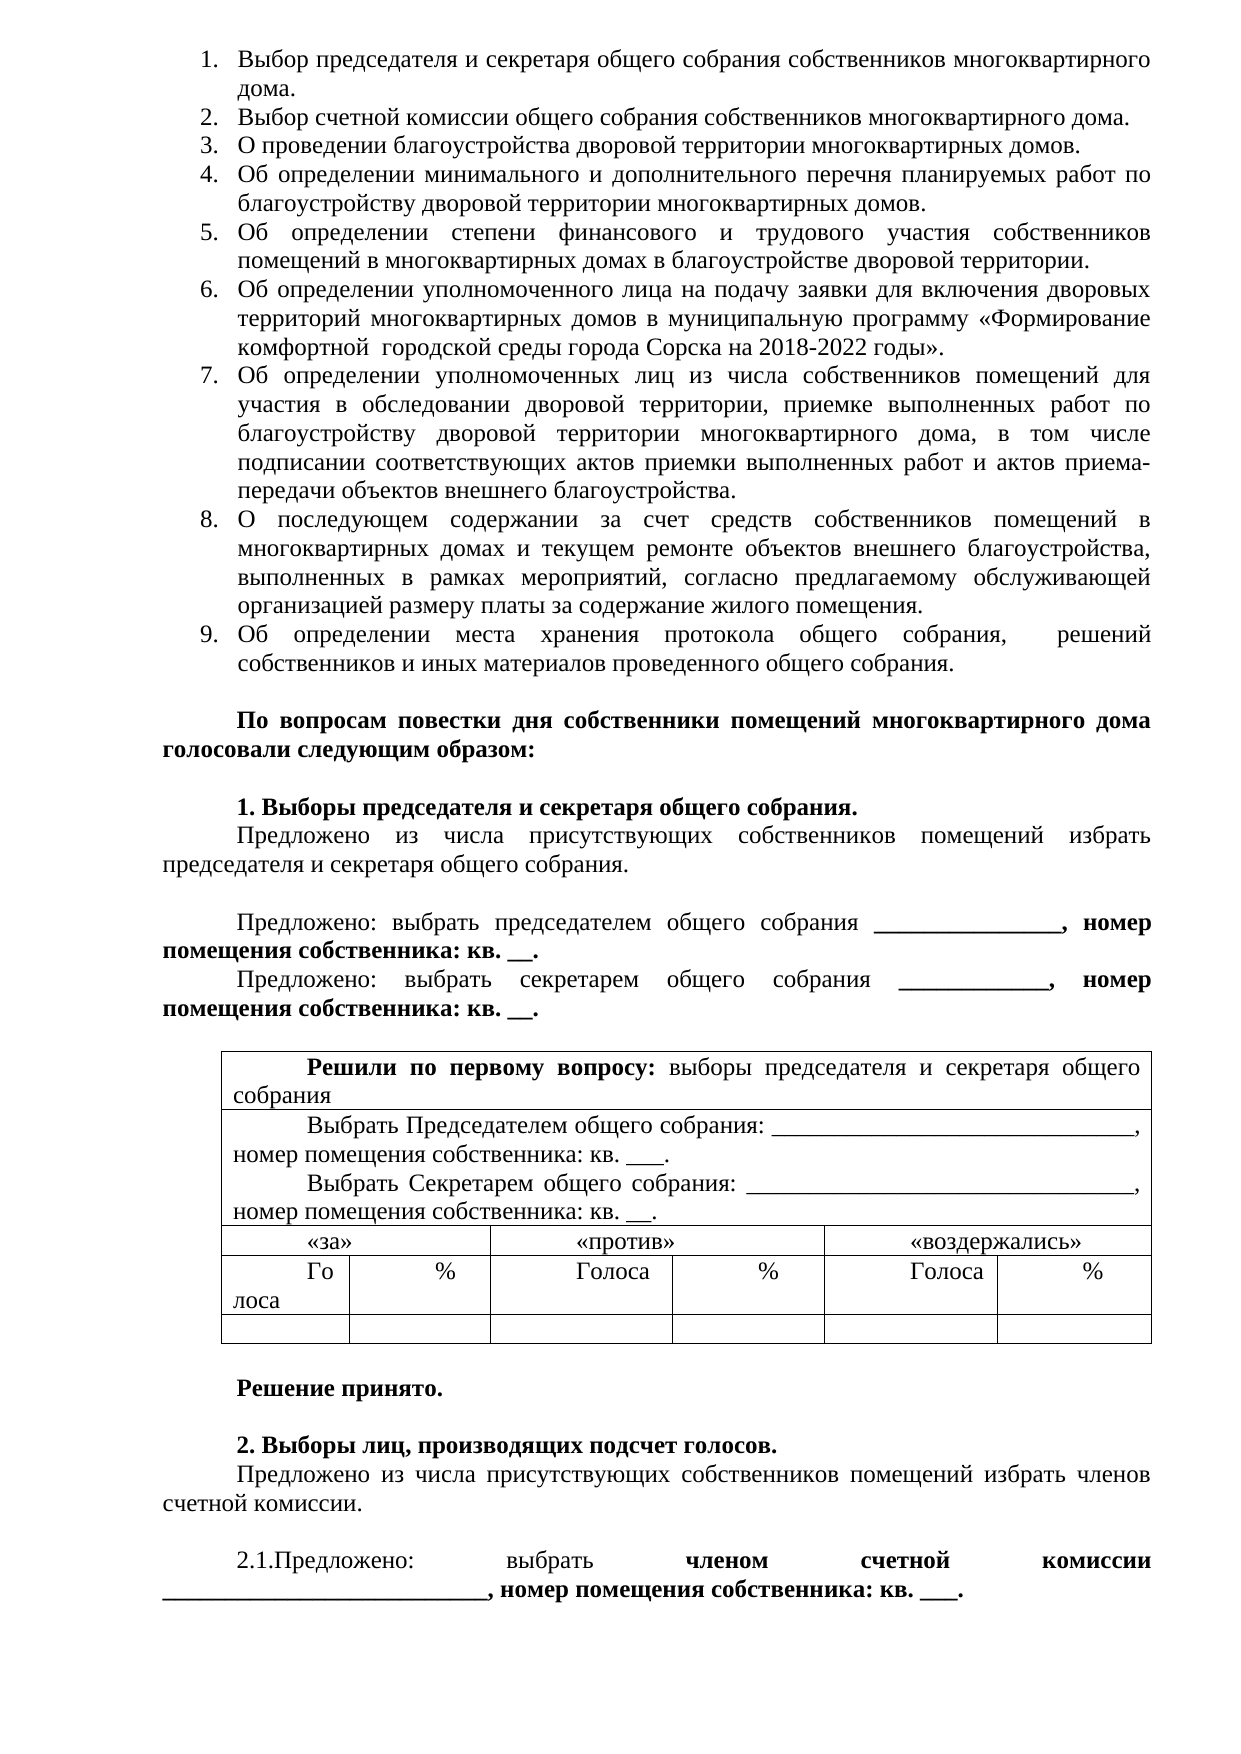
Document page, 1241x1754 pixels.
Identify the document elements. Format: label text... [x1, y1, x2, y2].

list Об определении места хранения протокола общего собрания, решений собственников и иных материалов проведенного общего собрания. [200, 619, 1152, 677]
table_cell «против» [491, 1226, 824, 1255]
text Предложено: выбрать секретарем общего собрания ____________, номер помещения собственника: кв. __. [162, 964, 1152, 1022]
table_cell Голоса [825, 1256, 997, 1313]
list Об определении степени финансового и трудового участия собственников помещений в многоквартирных домах в благоустройстве дворовой территории. [200, 217, 1152, 274]
table_cell [998, 1315, 1151, 1343]
list Об определении уполномоченных лиц из числа собственников помещений для участия в обследовании дворовой территории, приемке выполненных работ по благоустройству дворовой территории многоквартирного дома, в том числе подписании соответствующих актов приемки выполненных работ и актов приема-передачи объектов внешнего благоустройства. [200, 361, 1152, 504]
table_cell [825, 1315, 997, 1343]
list О последующем содержании за счет средств собственников помещений в многоквартирных домах и текущем ремонте объектов внешнего благоустройства, выполненных в рамках мероприятий, согласно предлагаемому обслуживающей организацией размеру платы за содержание жилого помещения. [200, 504, 1152, 619]
text Предложено: выбрать председателем общего собрания _______________, номер помещения собственника: кв. __. [162, 907, 1152, 964]
table_cell «воздержались» [825, 1226, 1151, 1255]
text Предложено из числа присутствующих собственников помещений избрать членов счетной комиссии. [162, 1459, 1152, 1517]
table_cell [222, 1315, 349, 1343]
table_cell % [998, 1256, 1151, 1313]
text По вопросам повестки дня собственники помещений многоквартирного дома голосовали следующим образом: [162, 706, 1152, 763]
text 1. Выборы председателя и секретаря общего собрания. [162, 792, 1152, 821]
list О проведении благоустройства дворовой территории многоквартирных домов. [200, 131, 1152, 159]
table_cell [673, 1315, 824, 1343]
table_cell % [350, 1256, 490, 1313]
text 2. Выборы лиц, производящих подсчет голосов. [162, 1431, 1152, 1459]
table_cell Выбрать Председателем общего собрания: _____________________________, номер помещения собственника: кв. ___. Выбрать Секретарем общего собрания: _______________________________, номер помещения собственника: кв. __. [222, 1110, 1151, 1225]
text 2.1.Предложено: выбрать членом счетной комиссии __________________________, номер помещения собственника: кв. ___. [162, 1546, 1152, 1603]
table_cell % [673, 1256, 824, 1313]
table_cell Голоса [491, 1256, 672, 1313]
table_cell Голоса [222, 1256, 349, 1313]
table_header Решили по первому вопросу: выборы председателя и секретаря общего собрания [222, 1052, 1151, 1109]
list Об определении уполномоченного лица на подачу заявки для включения дворовых территорий многоквартирных домов в муниципальную программу «Формирование комфортной городской среды города Сорска на 2018-2022 годы». [200, 274, 1152, 361]
table_cell [491, 1315, 672, 1343]
table_cell «за» [222, 1226, 490, 1255]
list Выбор счетной комиссии общего собрания собственников многоквартирного дома. [200, 102, 1152, 131]
table_cell [350, 1315, 490, 1343]
text Предложено из числа присутствующих собственников помещений избрать председателя и секретаря общего собрания. [162, 821, 1152, 878]
list Выбор председателя и секретаря общего собрания собственников многоквартирного дома. [200, 44, 1152, 102]
text Решение принято. [162, 1373, 1152, 1402]
list Об определении минимального и дополнительного перечня планируемых работ по благоустройству дворовой территории многоквартирных домов. [200, 159, 1152, 217]
